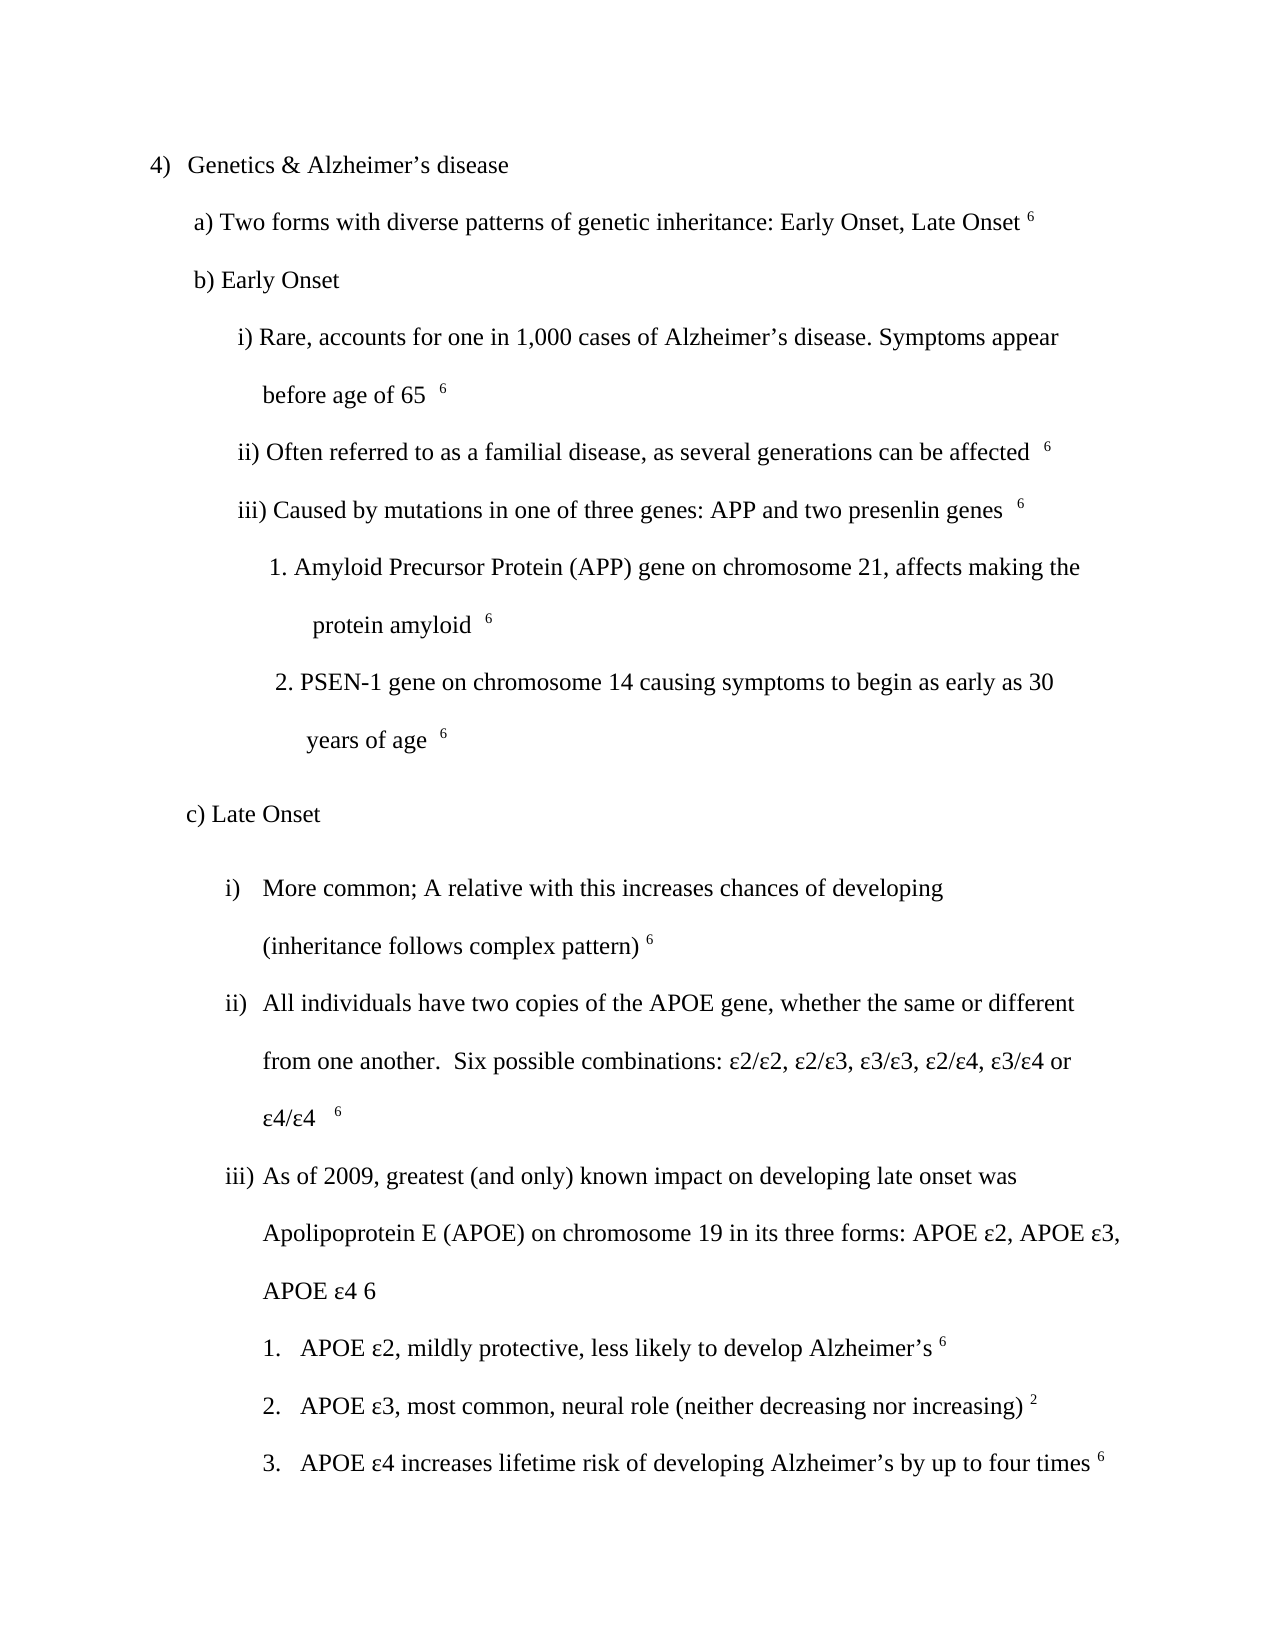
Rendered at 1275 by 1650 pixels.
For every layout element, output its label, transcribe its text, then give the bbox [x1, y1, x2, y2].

list APOE ε2, mildly protective, less likely to develop Alzheimer’s 6 [939, 1333, 1125, 1362]
list More common; A relative with this increases chances of developing (inheritance follows complex pattern) 6 [225, 873, 1125, 959]
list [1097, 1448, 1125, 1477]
list Genetics & Alzheimer’s disease a) Two forms with diverse patterns of genetic inheritance: Early Onset, Late Onset 6 b) Early Onset i) Rare, accounts for one in 1,000 cases of Alzheimer’s disease. Symptoms appear before age of 65 6 ii) Often referred to as a familial disease, as several generations can be affected 6 iii) Caused by mutations in one of three genes: APP and two presenlin genes 6 1. Amyloid Precursor Protein (APP) gene on chromosome 21, affects making the protein amyloid 6 2. PSEN-1 gene on chromosome 14 causing symptoms to begin as early as 30 years of age 6 [150, 150, 1125, 754]
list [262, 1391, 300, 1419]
list All individuals have two copies of the APOE gene, whether the same or different from one another. Six possible combinations: ε2/ε2, ε2/ε3, ε3/ε3, ε2/ε4, ε3/ε4 or ε4/ε4 6 [225, 988, 1125, 1132]
list As of 2009, greatest (and only) known impact on developing late onset was Apolipoprotein E (APOE) on chromosome 19 in its three forms: APOE ε2, APOE ε3, APOE ε4 6 [225, 1161, 1125, 1304]
text c) Late Onset [179, 799, 1125, 828]
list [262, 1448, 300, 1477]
